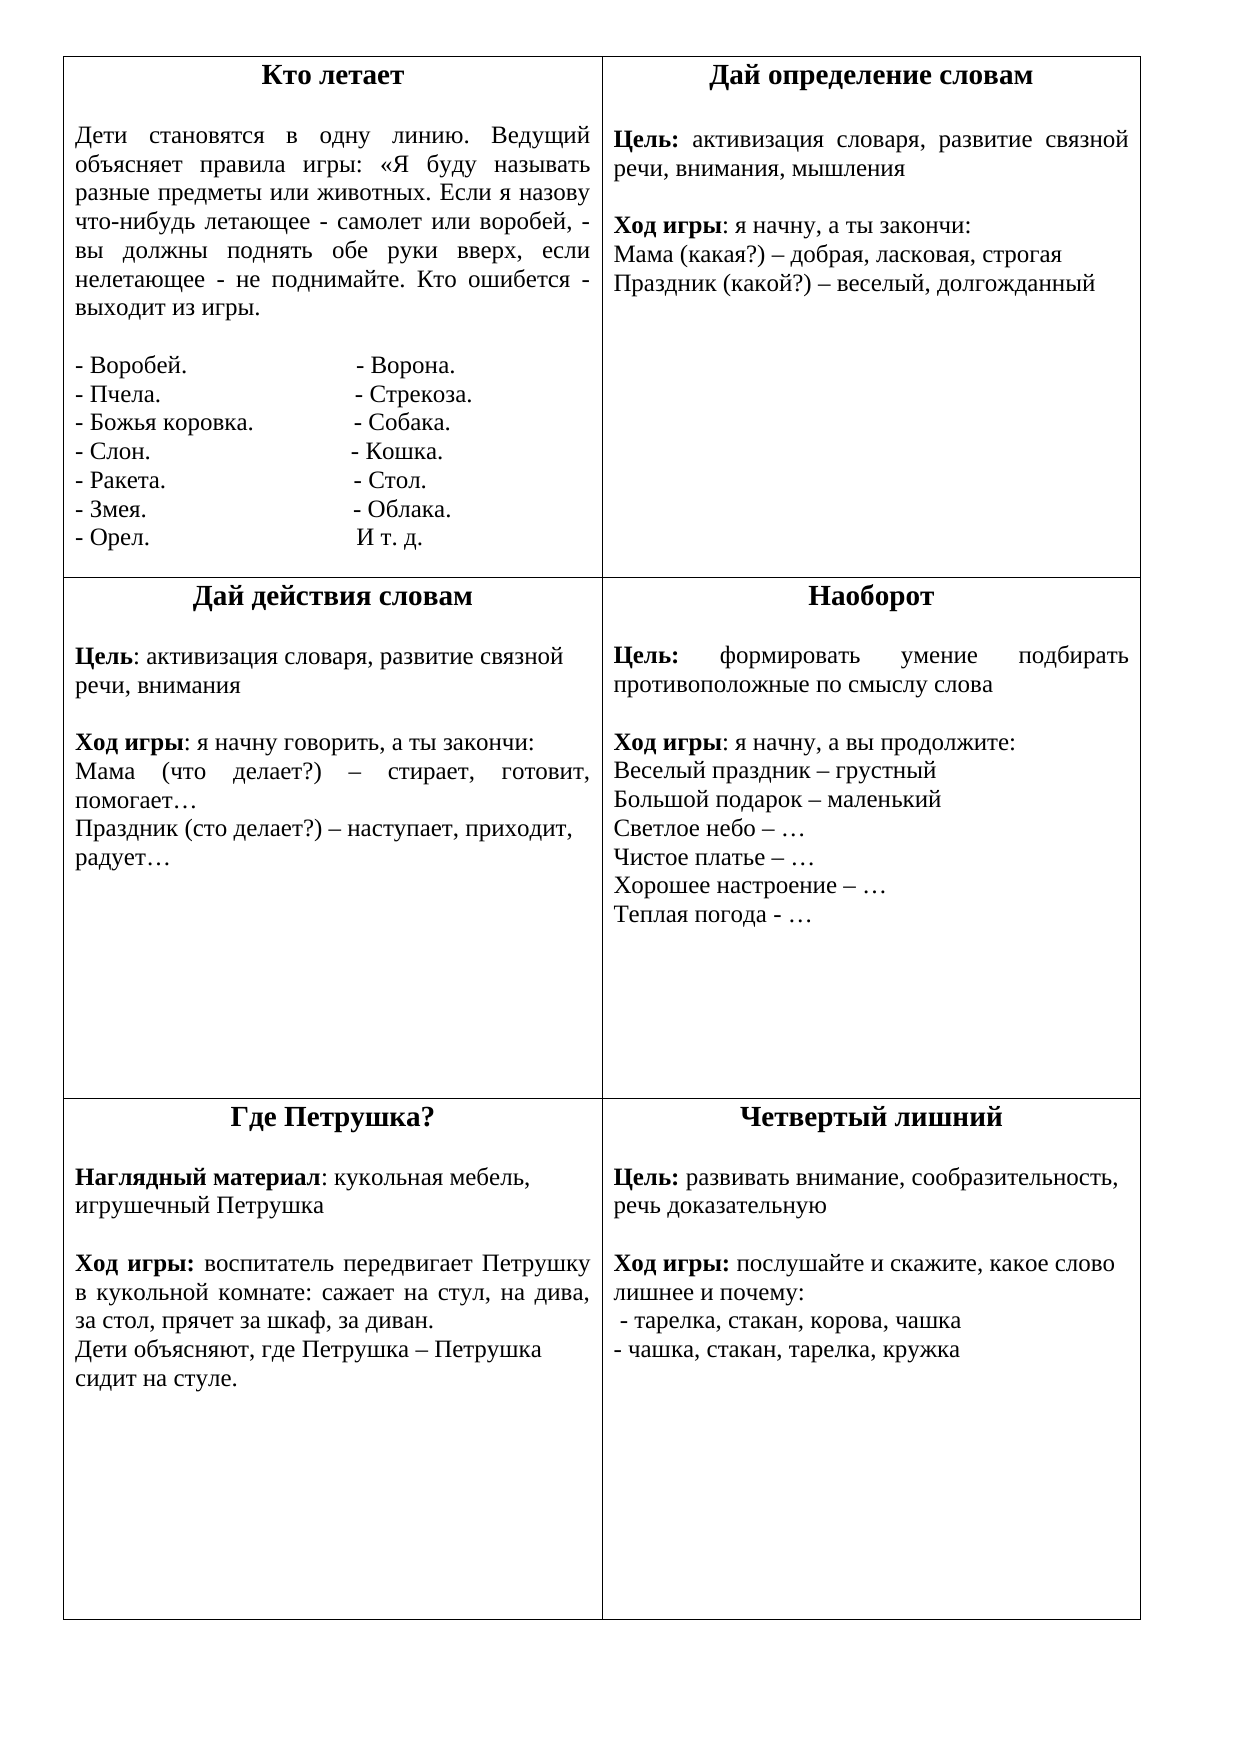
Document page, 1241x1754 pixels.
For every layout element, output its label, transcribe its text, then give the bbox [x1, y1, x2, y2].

table_header Кто летает Дети становятся в одну линию. Ведущий объясняет правила игры: «Я буду называть разные предметы или животных. Если я назову что-нибудь летающее - самолет или воробей, - вы должны поднять обе руки вверх, если нелетающее - не поднимайте. Кто ошибется - выходит из игры. - Воробей. - Ворона. - Пчела. - Стрекоза. - Божья коровка. - Собака. - Слон. - Кошка. - Ракета. - Стол. - Змея. - Облака. - Орел. И т. д. [64, 57, 602, 577]
table_cell Наоборот Цель: формировать умение подбирать противоположные по смыслу слова Ход игры: я начну, а вы продолжите: Веселый праздник – грустный Большой подарок – маленький Светлое небо – … Чистое платье – … Хорошее настроение – … Теплая погода - … [603, 578, 1140, 1098]
table_cell Дай действия словам Цель: активизация словаря, развитие связной речи, внимания Ход игры: я начну говорить, а ты закончи: Мама (что делает?) – стирает, готовит, помогает… Праздник (сто делает?) – наступает, приходит, радует… [64, 578, 602, 1098]
table_cell Где Петрушка? Наглядный материал: кукольная мебель, игрушечный Петрушка Ход игры: воспитатель передвигает Петрушку в кукольной комнате: сажает на стул, на дива, за стол, прячет за шкаф, за диван. Дети объясняют, где Петрушка – Петрушка сидит на стуле. [64, 1099, 602, 1619]
table_cell Четвертый лишний Цель: развивать внимание, сообразительность, речь доказательную Ход игры: послушайте и скажите, какое слово лишнее и почему: - тарелка, стакан, корова, чашка - чашка, стакан, тарелка, кружка [603, 1099, 1140, 1619]
table_header Дай определение словам Цель: активизация словаря, развитие связной речи, внимания, мышления Ход игры: я начну, а ты закончи: Мама (какая?) – добрая, ласковая, строгая Праздник (какой?) – веселый, долгожданный [603, 57, 1140, 577]
